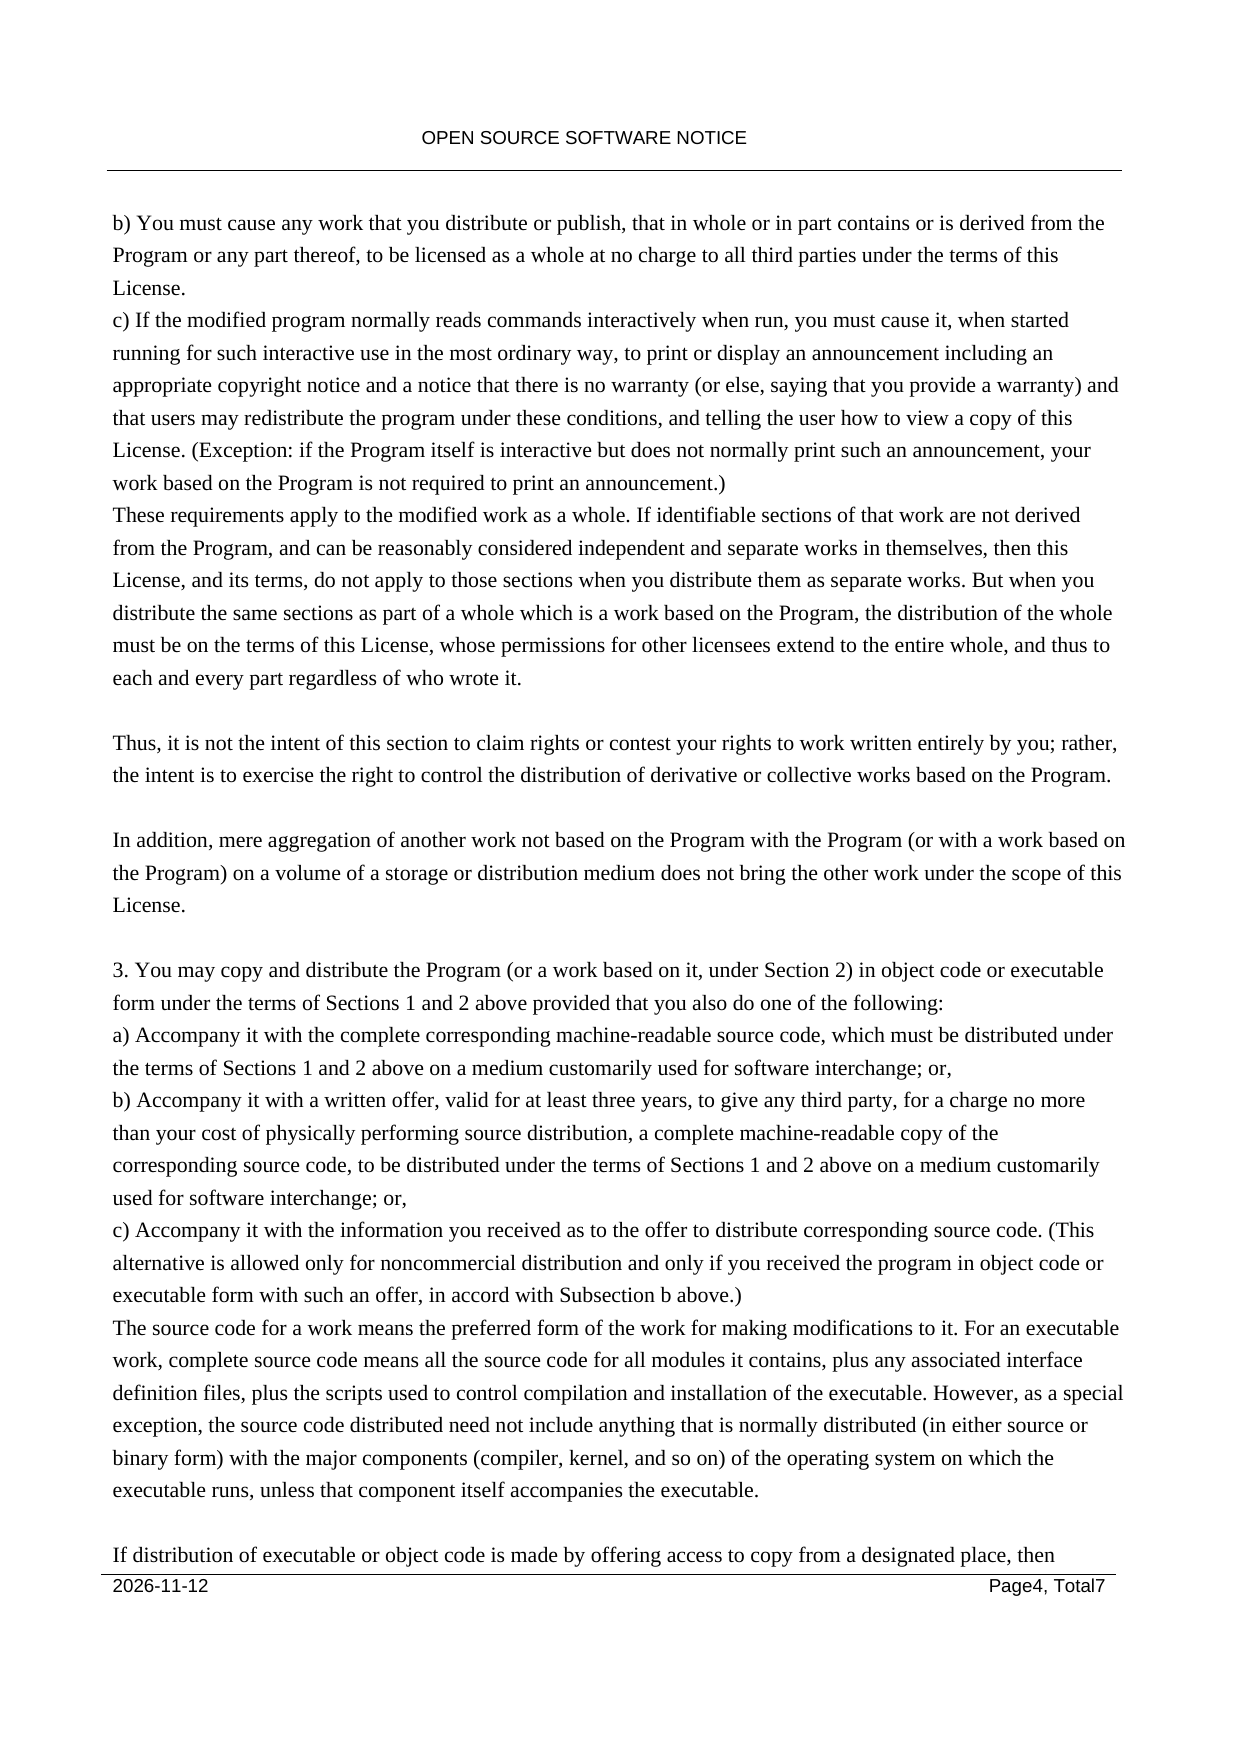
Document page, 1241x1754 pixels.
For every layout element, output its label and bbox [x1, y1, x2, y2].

text [112, 206, 1128, 1571]
